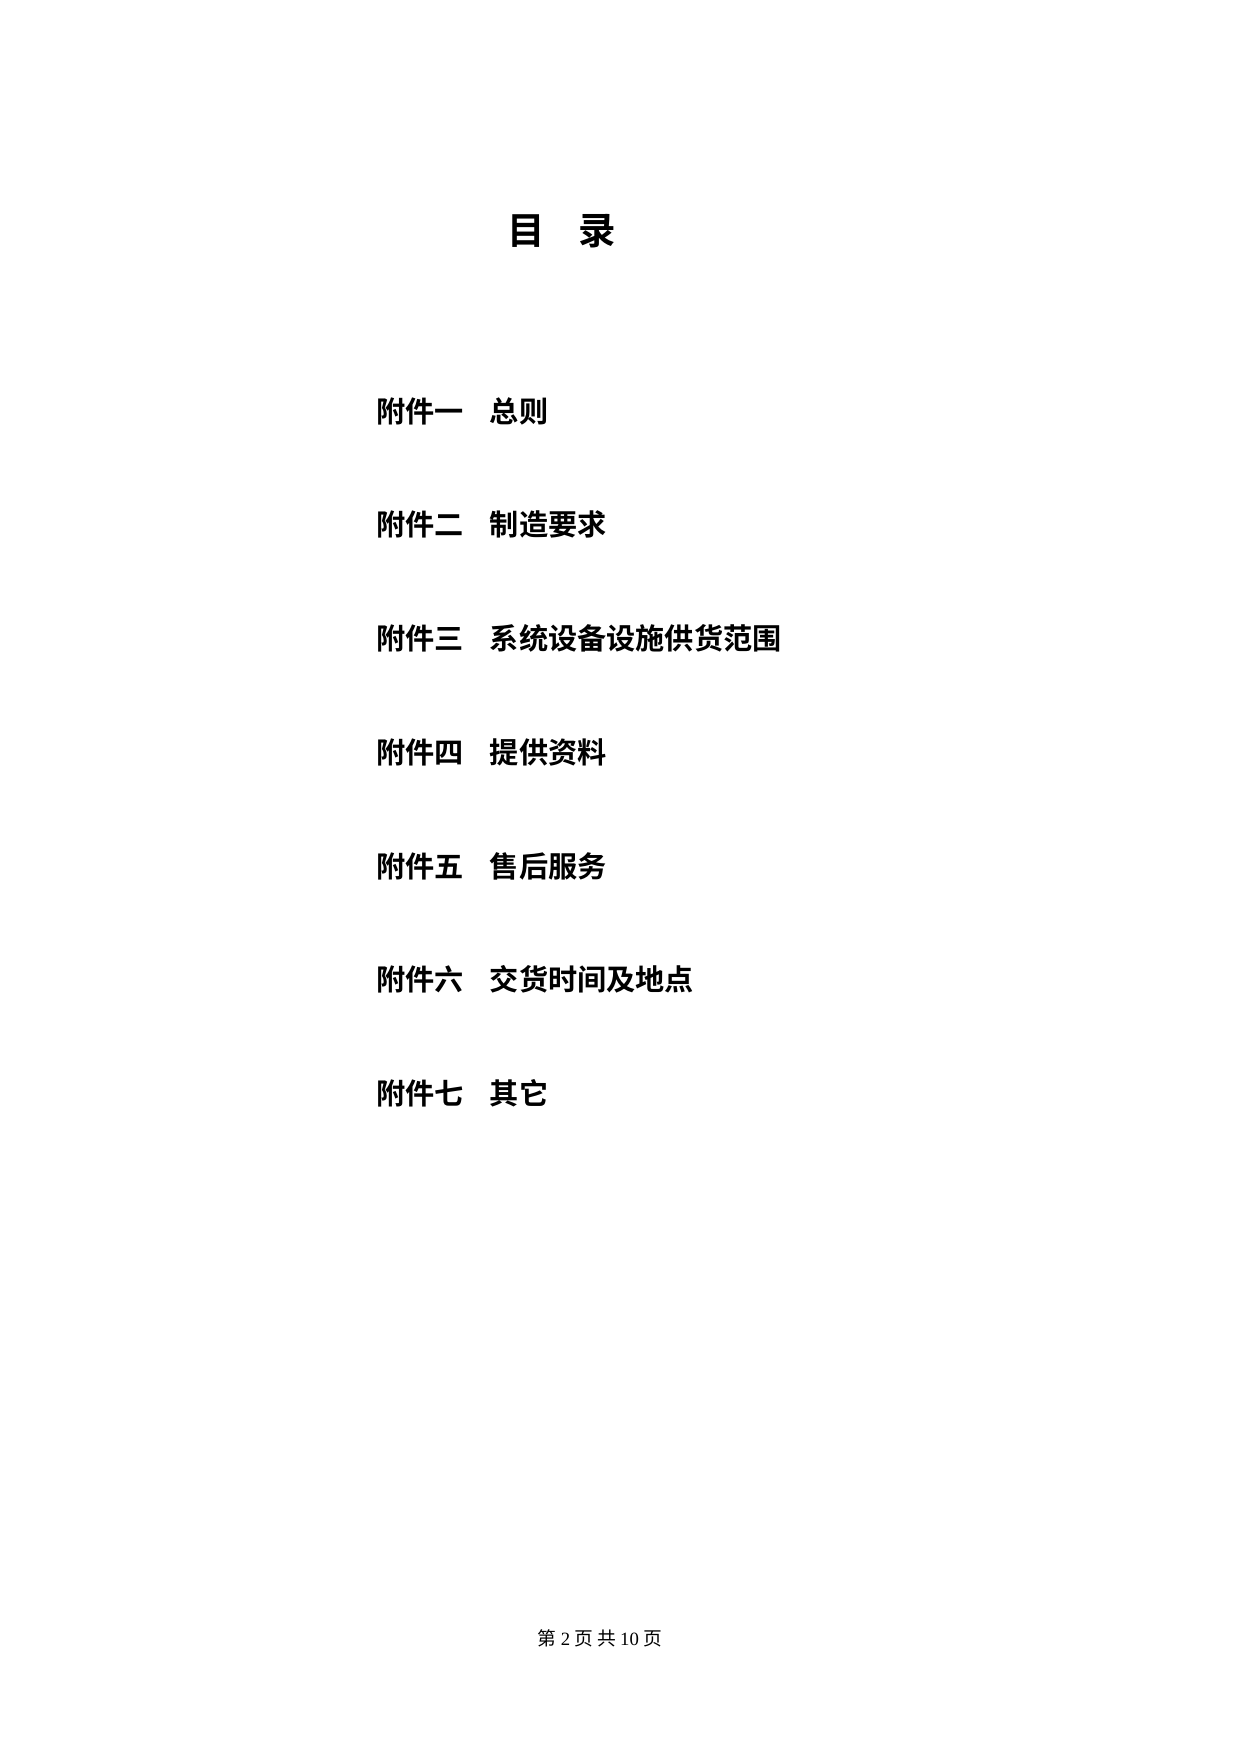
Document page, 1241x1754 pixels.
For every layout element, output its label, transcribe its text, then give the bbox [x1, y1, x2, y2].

text 附件三 系统设备设施供货范围 [112, 616, 1087, 658]
text 附件四 提供资料 [112, 729, 1087, 772]
text 附件一 总则 [112, 388, 1087, 430]
text 附件二 制造要求 [112, 502, 1087, 544]
text 目 录 [112, 201, 1087, 255]
text 附件六 交货时间及地点 [112, 957, 1087, 999]
text 附件七 其它 [112, 1071, 1087, 1113]
text 附件五 售后服务 [112, 843, 1087, 885]
